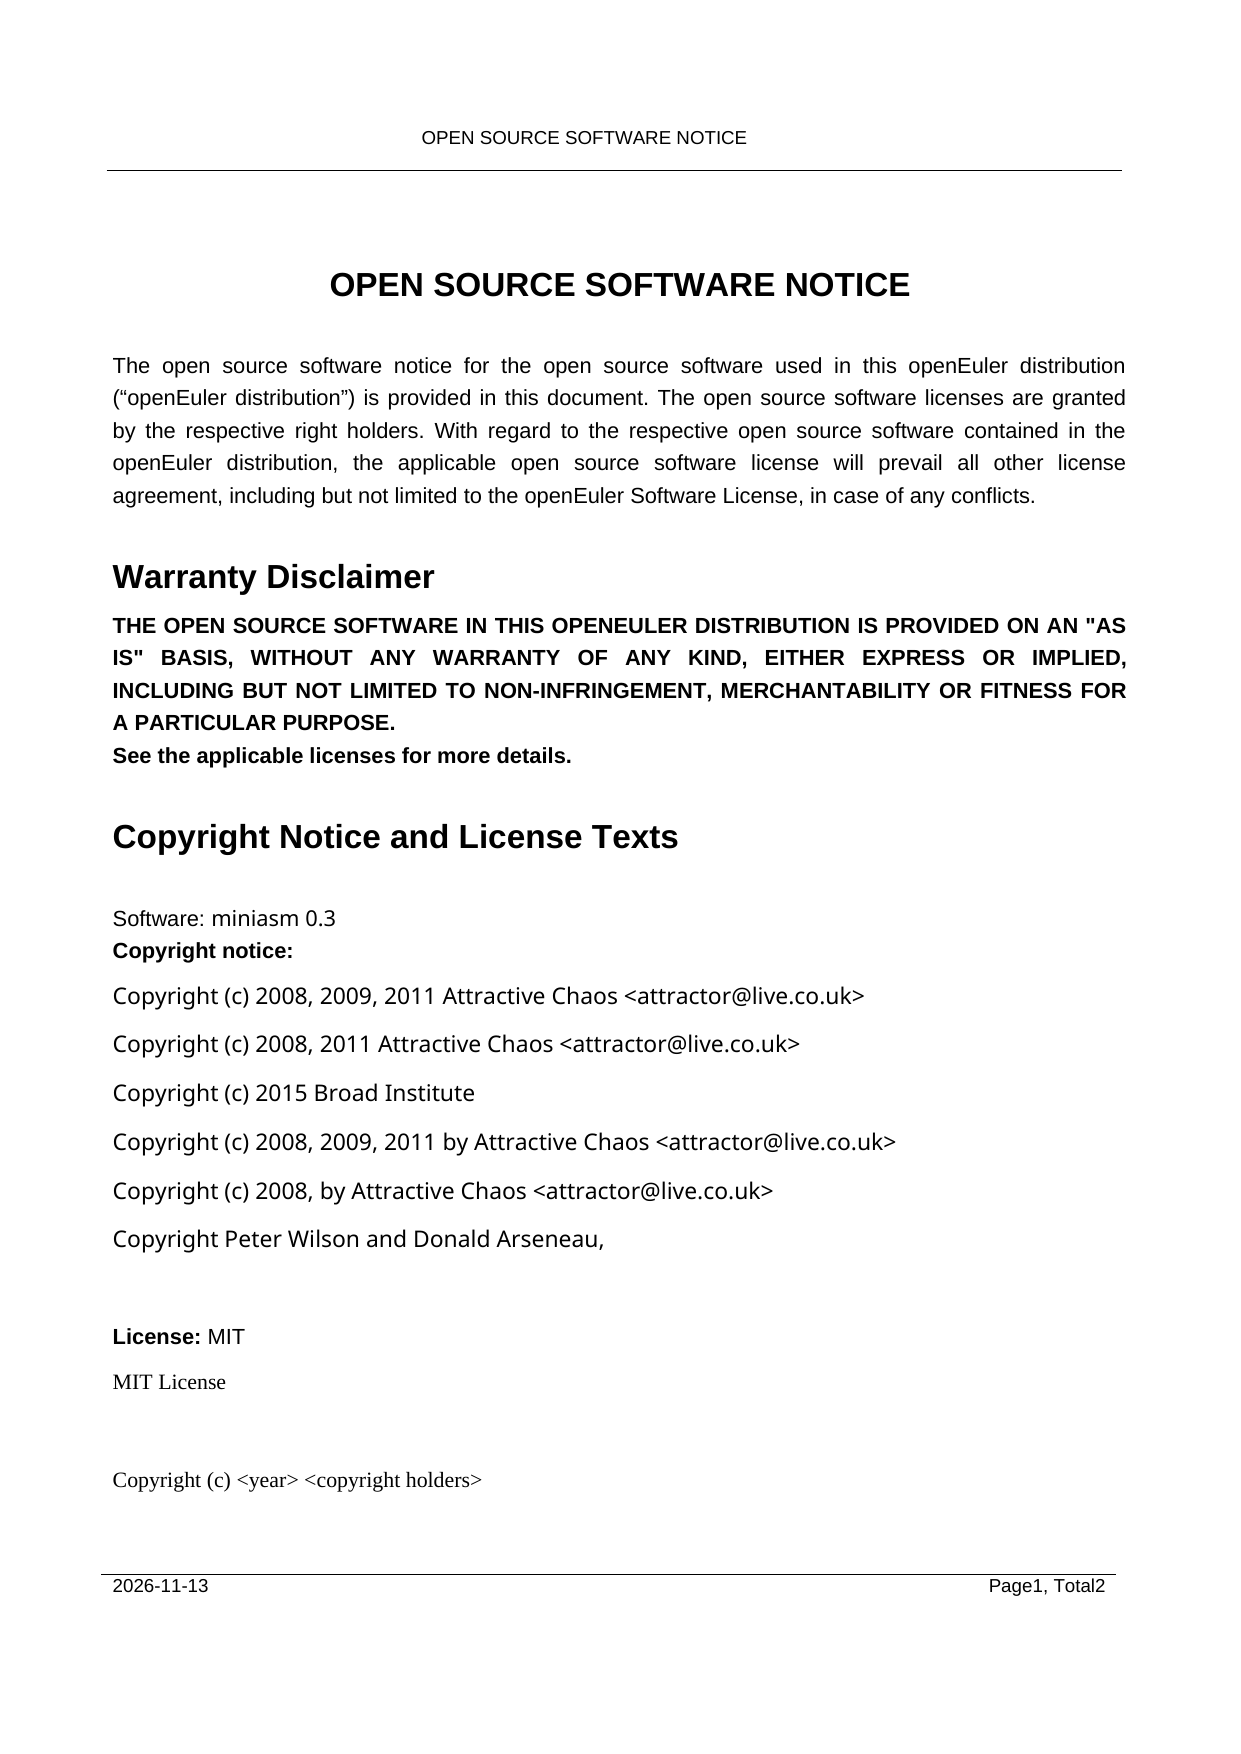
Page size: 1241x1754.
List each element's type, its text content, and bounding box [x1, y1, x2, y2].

text Software: miniasm 0.3 [112, 901, 1128, 934]
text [112, 1365, 1128, 1495]
text OPEN SOURCE SOFTWARE NOTICE [112, 251, 1128, 316]
text Copyright notice: [112, 934, 1128, 966]
text License: MIT [112, 1320, 1128, 1353]
text Copyright (c) 2008, 2009, 2011 Attractive Chaos <attractor@live.co.uk> Copyright (c) 2008, 2011 Attractive Chaos <attractor@live.co.uk> Copyright (c) 2015 Broad Institute Copyright (c) 2008, 2009, 2011 by Attractive Chaos <attractor@live.co.uk> Copyright (c) 2008, by Attractive Chaos <attractor@live.co.uk> Copyright Peter Wilson and Donald Arseneau, [112, 979, 1128, 1304]
text Warranty Disclaimer [112, 544, 1128, 609]
text Copyright Notice and License Texts [112, 804, 1128, 869]
text THE OPEN SOURCE SOFTWARE IN THIS OPENEULER DISTRIBUTION IS PROVIDED ON AN "AS IS" BASIS, WITHOUT ANY WARRANTY OF ANY KIND, EITHER EXPRESS OR IMPLIED, INCLUDING BUT NOT LIMITED TO NON-INFRINGEMENT, MERCHANTABILITY OR FITNESS FOR A PARTICULAR PURPOSE. See the applicable licenses for more details. [112, 609, 1128, 771]
text The open source software notice for the open source software used in this openEuler distribution (“openEuler distribution”) is provided in this document. The open source software licenses are granted by the respective right holders. With regard to the respective open source software contained in the openEuler distribution, the applicable open source software license will prevail all other license agreement, including but not limited to the openEuler Software License, in case of any conflicts. [112, 349, 1128, 511]
